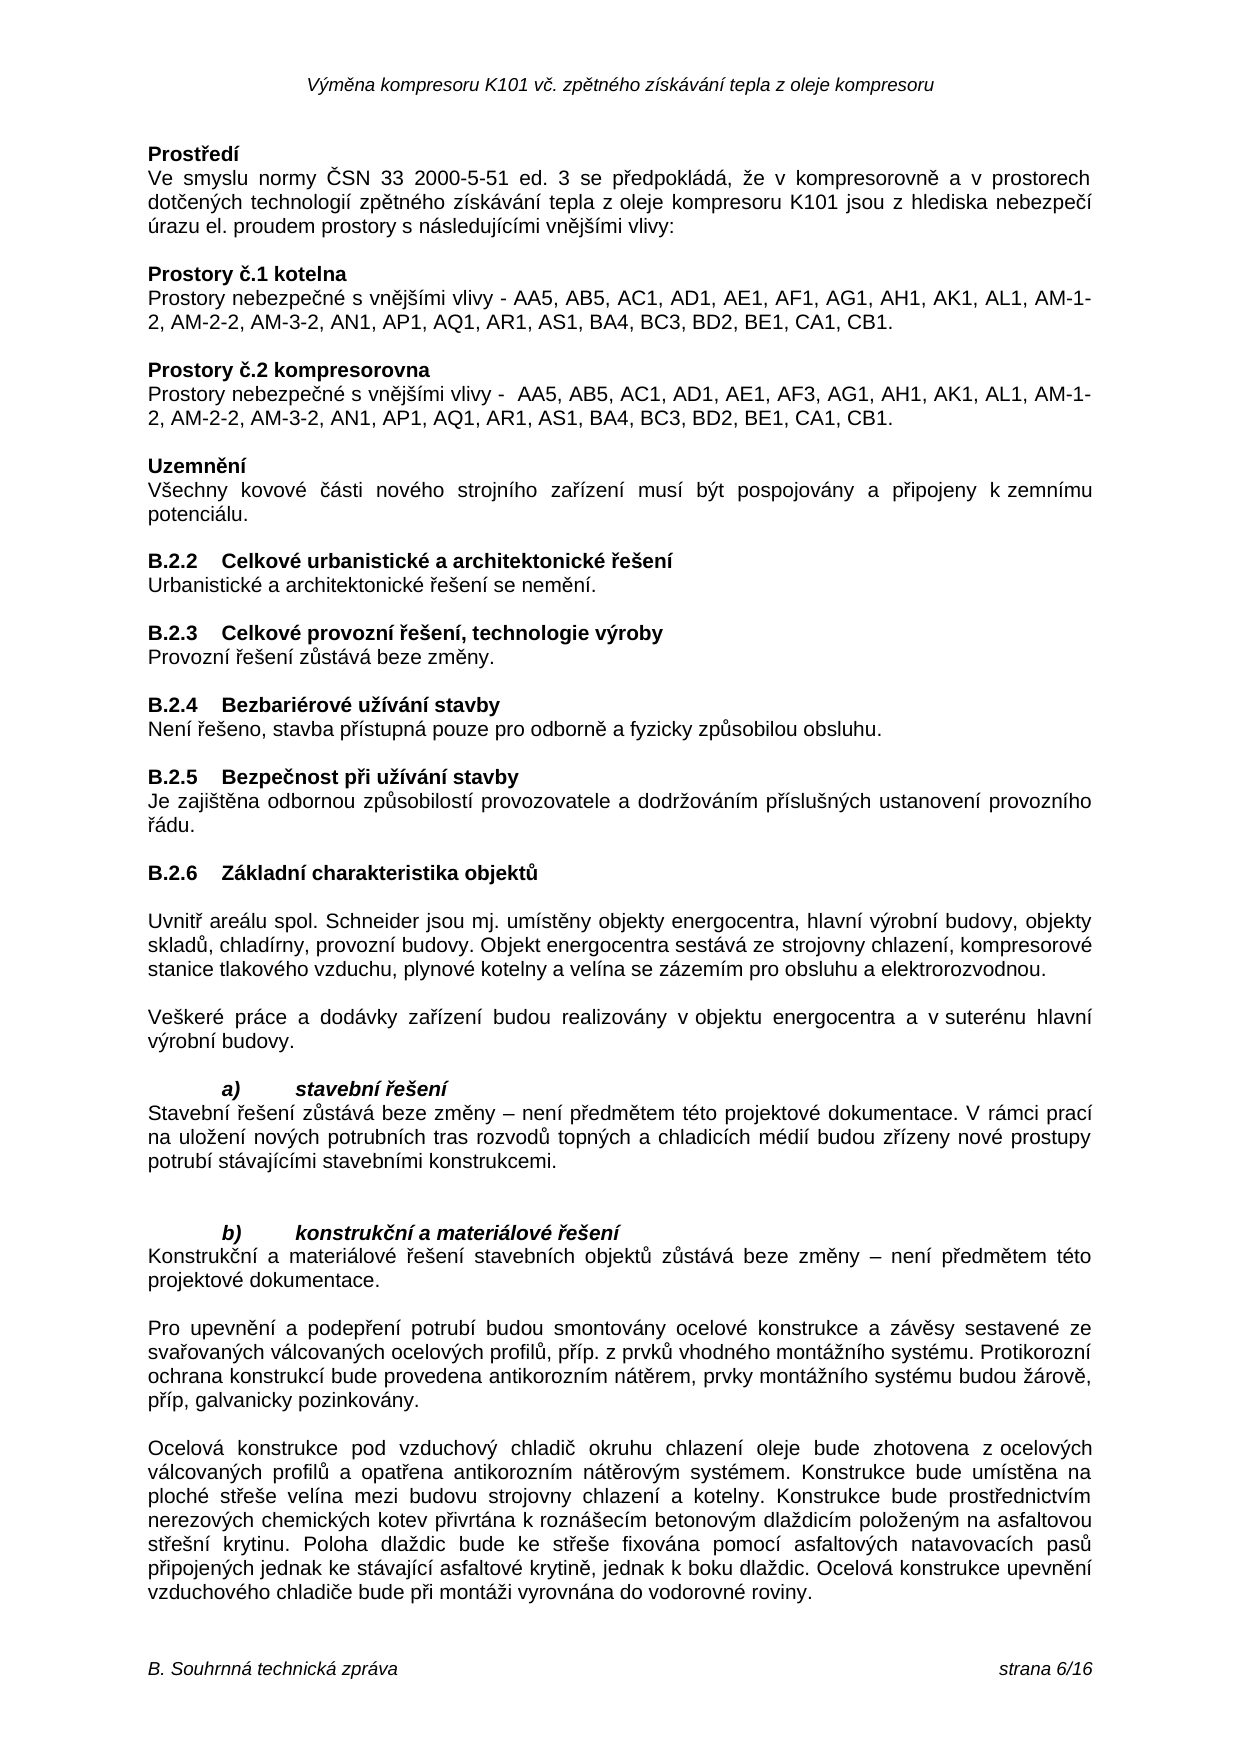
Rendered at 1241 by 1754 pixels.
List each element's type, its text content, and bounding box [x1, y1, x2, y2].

text Pro upevnění a podepření potrubí budou smontovány ocelové konstrukce a závěsy sestavené ze svařovaných válcovaných ocelových profilů, příp. z prvků vhodného montážního systému. Protikorozní ochrana konstrukcí bude provedena antikorozním nátěrem, prvky montážního systému budou žárově, příp, galvanicky pozinkovány. [148, 1316, 1092, 1412]
subtitle a) stavební řešení [148, 1077, 1092, 1101]
text Veškeré práce a dodávky zařízení budou realizovány v objektu energocentra a v suterénu hlavní výrobní budovy. [148, 1005, 1092, 1053]
subtitle b) konstrukční a materiálové řešení [148, 1220, 1092, 1244]
text Provozní řešení zůstává beze změny. [148, 645, 1092, 669]
text Uvnitř areálu spol. Schneider jsou mj. umístěny objekty energocentra, hlavní výrobní budovy, objekty skladů, chladírny, provozní budovy. Objekt energocentra sestává ze strojovny chlazení, kompresorové stanice tlakového vzduchu, plynové kotelny a velína se zázemím pro obsluhu a elektrorozvodnou. [148, 909, 1092, 981]
subtitle B.2.2 Celkové urbanistické a architektonické řešení [148, 549, 1092, 573]
subtitle B.2.6 Základní charakteristika objektů [148, 861, 1092, 885]
text Je zajištěna odbornou způsobilostí provozovatele a dodržováním příslušných ustanovení provozního řádu. [148, 789, 1092, 837]
subtitle B.2.5 Bezpečnost při užívání stavby [148, 765, 1092, 789]
text Urbanistické a architektonické řešení se nemění. [148, 573, 1092, 597]
text Prostředí [148, 142, 1092, 166]
text Ocelová konstrukce pod vzduchový chladič okruhu chlazení oleje bude zhotovena z ocelových válcovaných profilů a opatřena antikorozním nátěrovým systémem. Konstrukce bude umístěna na ploché střeše velína mezi budovu strojovny chlazení a kotelny. Konstrukce bude prostřednictvím nerezových chemických kotev přivrtána k roznášecím betonovým dlaždicím položeným na asfaltovou střešní krytinu. Poloha dlaždic bude ke střeše fixována pomocí asfaltových natavovacích pasů připojených jednak ke stávající asfaltové krytině, jednak k boku dlaždic. Ocelová konstrukce upevnění vzduchového chladiče bude při montáži vyrovnána do vodorovné roviny. [148, 1436, 1092, 1604]
text Konstrukční a materiálové řešení stavebních objektů zůstává beze změny – není předmětem této projektové dokumentace. [148, 1244, 1092, 1292]
subtitle B.2.4 Bezbariérové užívání stavby [148, 693, 1092, 717]
text Prostory nebezpečné s vnějšími vlivy - AA5, AB5, AC1, AD1, AE1, AF3, AG1, AH1, AK1, AL1, AM-1-2, AM-2-2, AM-3-2, AN1, AP1, AQ1, AR1, AS1, BA4, BC3, BD2, BE1, CA1, CB1. [148, 382, 1092, 429]
text Ve smyslu normy ČSN 33 2000-5-51 ed. 3 se předpokládá, že v kompresorovně a v prostorech dotčených technologií zpětného získávání tepla z oleje kompresoru K101 jsou z hlediska nebezpečí úrazu el. proudem prostory s následujícími vnějšími vlivy: [148, 166, 1092, 238]
text Není řešeno, stavba přístupná pouze pro odborně a fyzicky způsobilou obsluhu. [148, 717, 1092, 741]
subtitle B.2.3 Celkové provozní řešení, technologie výroby [148, 621, 1092, 645]
text Všechny kovové části nového strojního zařízení musí být pospojovány a připojeny k zemnímu potenciálu. [148, 477, 1092, 525]
text Prostory nebezpečné s vnějšími vlivy - AA5, AB5, AC1, AD1, AE1, AF1, AG1, AH1, AK1, AL1, AM-1-2, AM-2-2, AM-3-2, AN1, AP1, AQ1, AR1, AS1, BA4, BC3, BD2, BE1, CA1, CB1. [148, 286, 1092, 334]
text Stavební řešení zůstává beze změny – není předmětem této projektové dokumentace. V rámci prací na uložení nových potrubních tras rozvodů topných a chladicích médií budou zřízeny nové prostupy potrubí stávajícími stavebními konstrukcemi. [148, 1101, 1092, 1172]
text Prostory č.2 kompresorovna [148, 358, 1092, 382]
text Prostory č.1 kotelna [148, 262, 1092, 286]
text Uzemnění [148, 453, 1092, 477]
